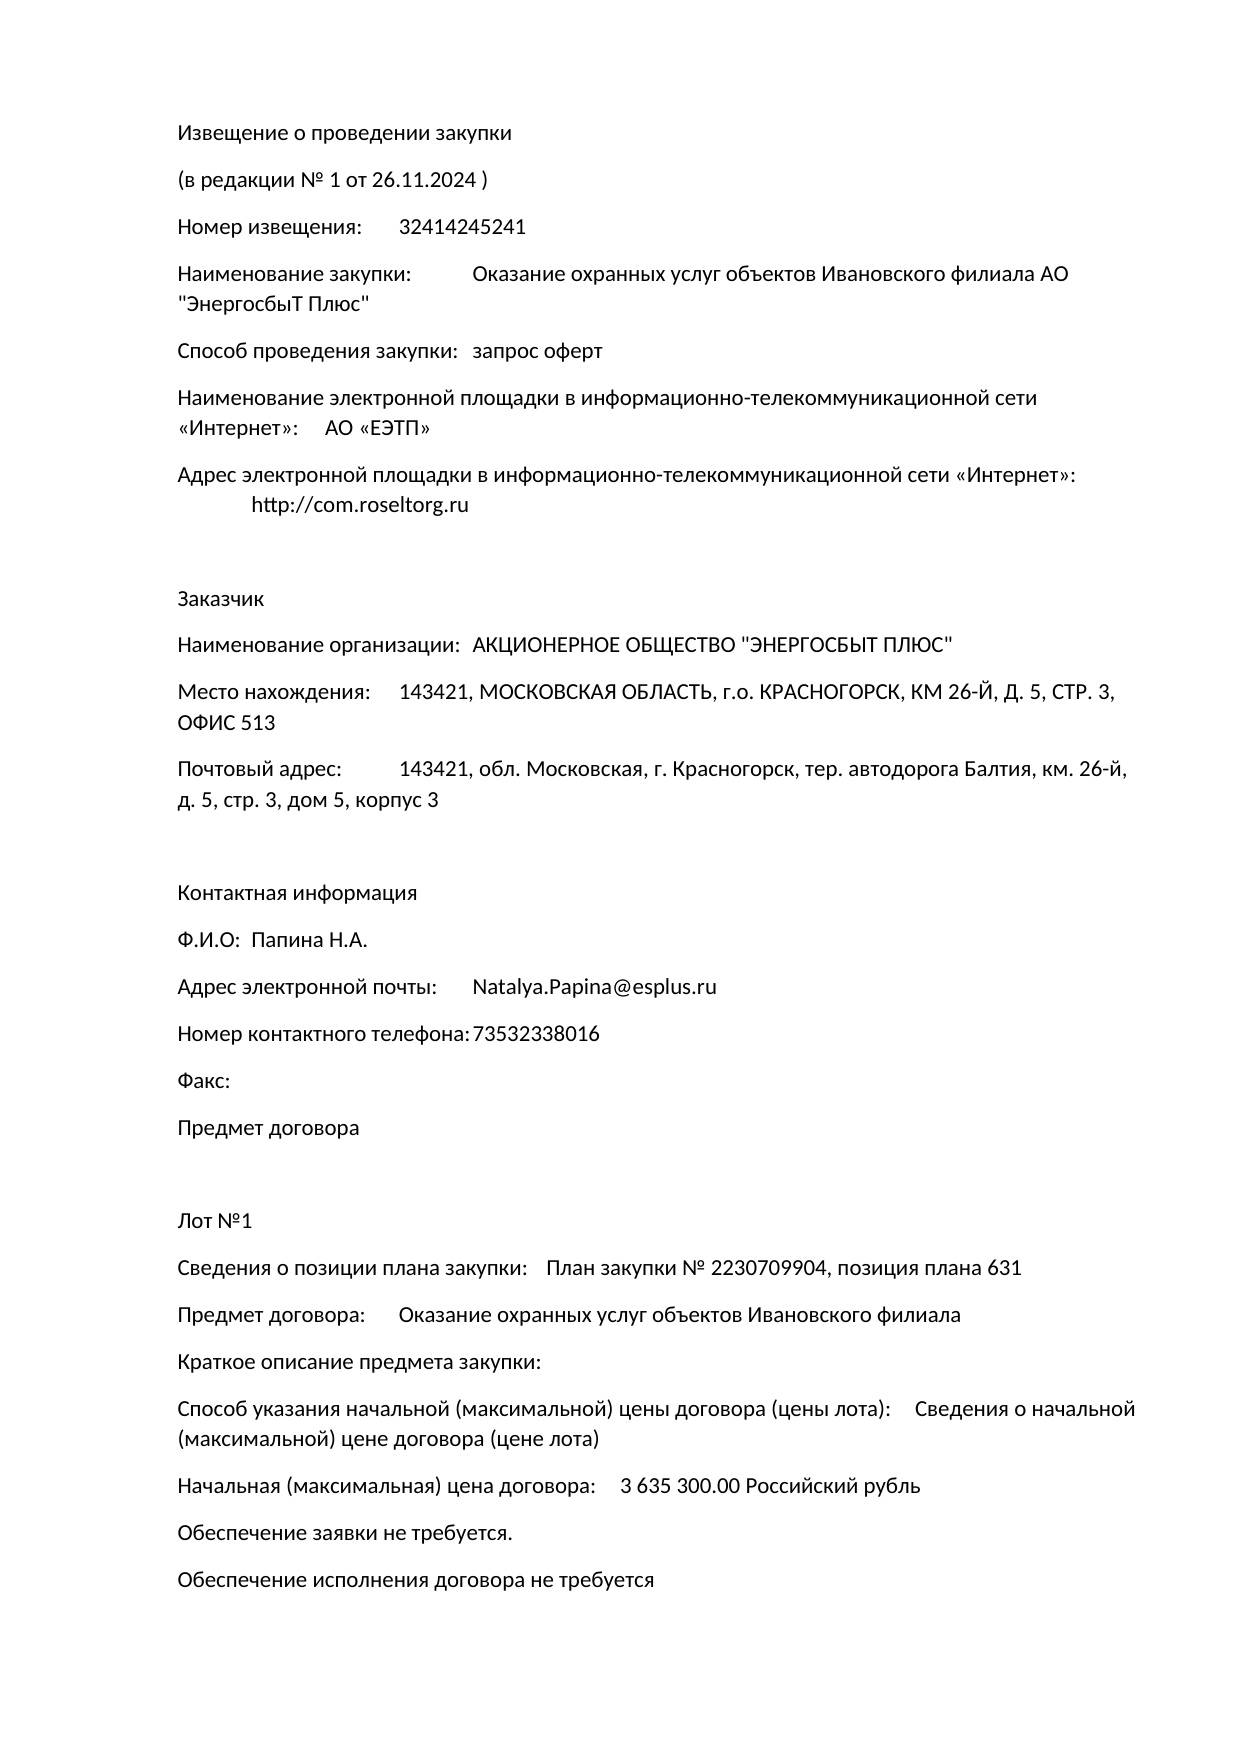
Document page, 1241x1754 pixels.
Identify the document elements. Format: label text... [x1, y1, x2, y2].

text Способ указания начальной (максимальной) цены договора (цены лота): Сведения о начальной (максимальной) цене договора (цене лота) [177, 1394, 1152, 1452]
text Контактная информация [177, 878, 1152, 907]
text Способ проведения закупки: запрос оферт [177, 336, 1152, 364]
text Извещение о проведении закупки [177, 118, 1152, 146]
text Предмет договора [177, 1113, 1152, 1141]
text Номер извещения: 32414245241 [177, 212, 1152, 240]
text Наименование организации: АКЦИОНЕРНОЕ ОБЩЕСТВО "ЭНЕРГОСБЫТ ПЛЮС" [177, 631, 1152, 659]
text Ф.И.О: Папина Н.А. [177, 925, 1152, 953]
text Заказчик [177, 584, 1152, 612]
text Краткое описание предмета закупки: [177, 1347, 1152, 1375]
text Место нахождения: 143421, МОСКОВСКАЯ ОБЛАСТЬ, г.о. КРАСНОГОРСК, КМ 26-Й, Д. 5, СТР. 3, ОФИС 513 [177, 677, 1152, 736]
text Сведения о позиции плана закупки: План закупки № 2230709904, позиция плана 631 [177, 1253, 1152, 1282]
text Обеспечение исполнения договора не требуется [177, 1565, 1152, 1593]
text Наименование закупки: Оказание охранных услуг объектов Ивановского филиала АО "ЭнергосбыТ Плюс" [177, 259, 1152, 317]
text (в редакции № 1 от 26.11.2024 ) [177, 165, 1152, 193]
text Предмет договора: Оказание охранных услуг объектов Ивановского филиала [177, 1300, 1152, 1328]
text Факс: [177, 1066, 1152, 1094]
text Обеспечение заявки не требуется. [177, 1518, 1152, 1546]
text Начальная (максимальная) цена договора: 3 635 300.00 Российский рубль [177, 1471, 1152, 1499]
text Адрес электронной площадки в информационно-телекоммуникационной сети «Интернет»: http://com.roseltorg.ru [177, 460, 1152, 518]
text Почтовый адрес: 143421, обл. Московская, г. Красногорск, тер. автодорога Балтия, км. 26-й, д. 5, стр. 3, дом 5, корпус 3 [177, 754, 1152, 813]
text Номер контактного телефона: 73532338016 [177, 1019, 1152, 1047]
text Адрес электронной почты: Natalya.Papina@esplus.ru [177, 972, 1152, 1000]
text Лот №1 [177, 1207, 1152, 1235]
text Наименование электронной площадки в информационно-телекоммуникационной сети «Интернет»: АО «ЕЭТП» [177, 383, 1152, 441]
